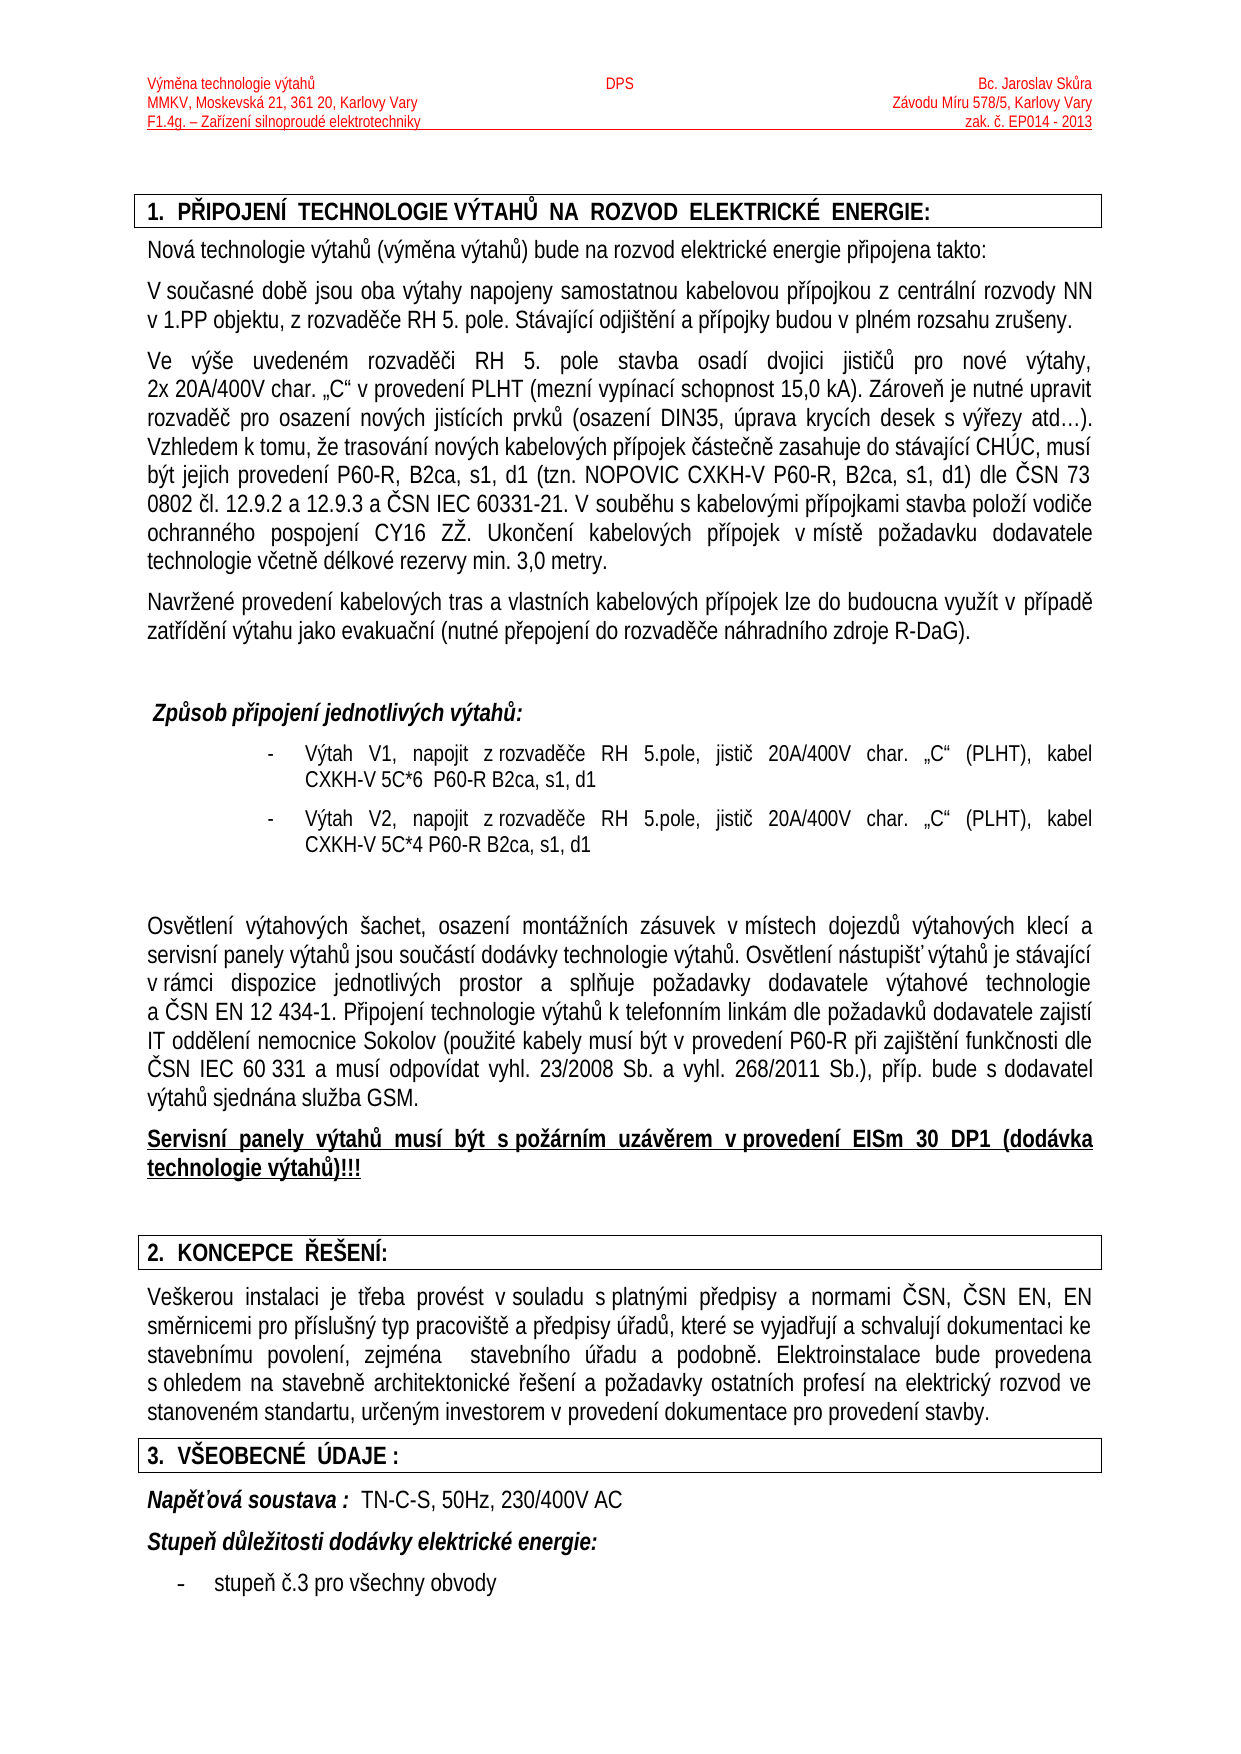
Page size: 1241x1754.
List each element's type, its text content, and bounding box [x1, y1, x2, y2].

text Nová technologie výtahů (výměna výtahů) bude na rozvod elektrické energie připojena takto: [147, 235, 1093, 263]
text 3. VŠEOBECNÉ ÚDAJE : [139, 1439, 1101, 1472]
text Veškerou instalaci je třeba provést v souladu s platnými předpisy a normami ČSN, ČSN EN, EN směrnicemi pro příslušný typ pracoviště a předpisy úřadů, které se vyjadřují a schvalují dokumentaci ke stavebnímu povolení, zejména stavebního úřadu a podobně. Elektroinstalace bude provedena s ohledem na stavebně architektonické řešení a požadavky ostatních profesí na elektrický rozvod ve stanoveném standartu, určeným investorem v provedení dokumentace pro provedení stavby. [147, 1282, 1093, 1426]
text Navržené provedení kabelových tras a vlastních kabelových přípojek lze do budoucna využít v případě zatřídění výtahu jako evakuační (nutné přepojení do rozvaděče náhradního zdroje R-DaG). [147, 587, 1093, 645]
text Ve výše uvedeném rozvaděči RH 5. pole stavba osadí dvojici jističů pro nové výtahy, 2x 20A/400V char. „C“ v provedení PLHT (mezní vypínací schopnost 15,0 kA). Zároveň je nutné upravit rozvaděč pro osazení nových jistících prvků (osazení DIN35, úprava krycích desek s výřezy atd…). Vzhledem k tomu, že trasování nových kabelových přípojek částečně zasahuje do stávající CHÚC, musí být jejich provedení P60-R, B2ca, s1, d1 (tzn. NOPOVIC CXKH-V P60-R, B2ca, s1, d1) dle ČSN 73 0802 čl. 12.9.2 a 12.9.3 a ČSN IEC 60331-21. V souběhu s kabelovými přípojkami stavba položí vodiče ochranného pospojení CY16 ZŽ. Ukončení kabelových přípojek v místě požadavku dodavatele technologie včetně délkové rezervy min. 3,0 metry. [147, 346, 1093, 575]
text Stupeň důležitosti dodávky elektrické energie: [147, 1527, 1093, 1555]
text Servisní panely výtahů musí být s požárním uzávěrem v provedení EISm 30 DP1 (dodávka technologie výtahů)!!! [147, 1150, 1093, 1181]
list stupeň č.3 pro všechny obvody [177, 1568, 1093, 1597]
text Servisní panely výtahů musí být s požárním uzávěrem v provedení EISm 30 DP1 (dodávka technologie výtahů)!!! [147, 1124, 1093, 1149]
subtitle 1. PŘIPOJENÍ TECHNOLOGIE VÝTAHŮ NA ROZVOD ELEKTRICKÉ ENERGIE: [135, 195, 1101, 227]
text Napěťová soustava : TN-C-S, 50Hz, 230/400V AC [147, 1486, 1093, 1514]
text Způsob připojení jednotlivých výtahů: [147, 698, 1093, 727]
text Osvětlení výtahových šachet, osazení montážních zásuvek v místech dojezdů výtahových klecí a servisní panely výtahů jsou součástí dodávky technologie výtahů. Osvětlení nástupišť výtahů je stávající v rámci dispozice jednotlivých prostor a splňuje požadavky dodavatele výtahové technologie a ČSN EN 12 434-1. Připojení technologie výtahů k telefonním linkám dle požadavků dodavatele zajistí IT oddělení nemocnice Sokolov (použité kabely musí být v provedení P60-R při zajištění funkčnosti dle ČSN IEC 60 331 a musí odpovídat vyhl. 23/2008 Sb. a vyhl. 268/2011 Sb.), příp. bude s dodavatel výtahů sjednána služba GSM. [147, 911, 1093, 1112]
text V současné době jsou oba výtahy napojeny samostatnou kabelovou přípojkou z centrální rozvody NN v 1.PP objektu, z rozvaděče RH 5. pole. Stávající odjištění a přípojky budou v plném rozsahu zrušeny. [147, 276, 1093, 333]
text 2. KONCEPCE ŘEŠENÍ: [139, 1236, 1101, 1269]
list Výtah V2, napojit z rozvaděče RH 5.pole, jistič 20A/400V char. „C“ (PLHT), kabel CXKH-V 5C*4 P60-R B2ca, s1, d1 [267, 805, 1093, 857]
list Výtah V1, napojit z rozvaděče RH 5.pole, jistič 20A/400V char. „C“ (PLHT), kabel CXKH-V 5C*6 P60-R B2ca, s1, d1 [267, 739, 1093, 792]
